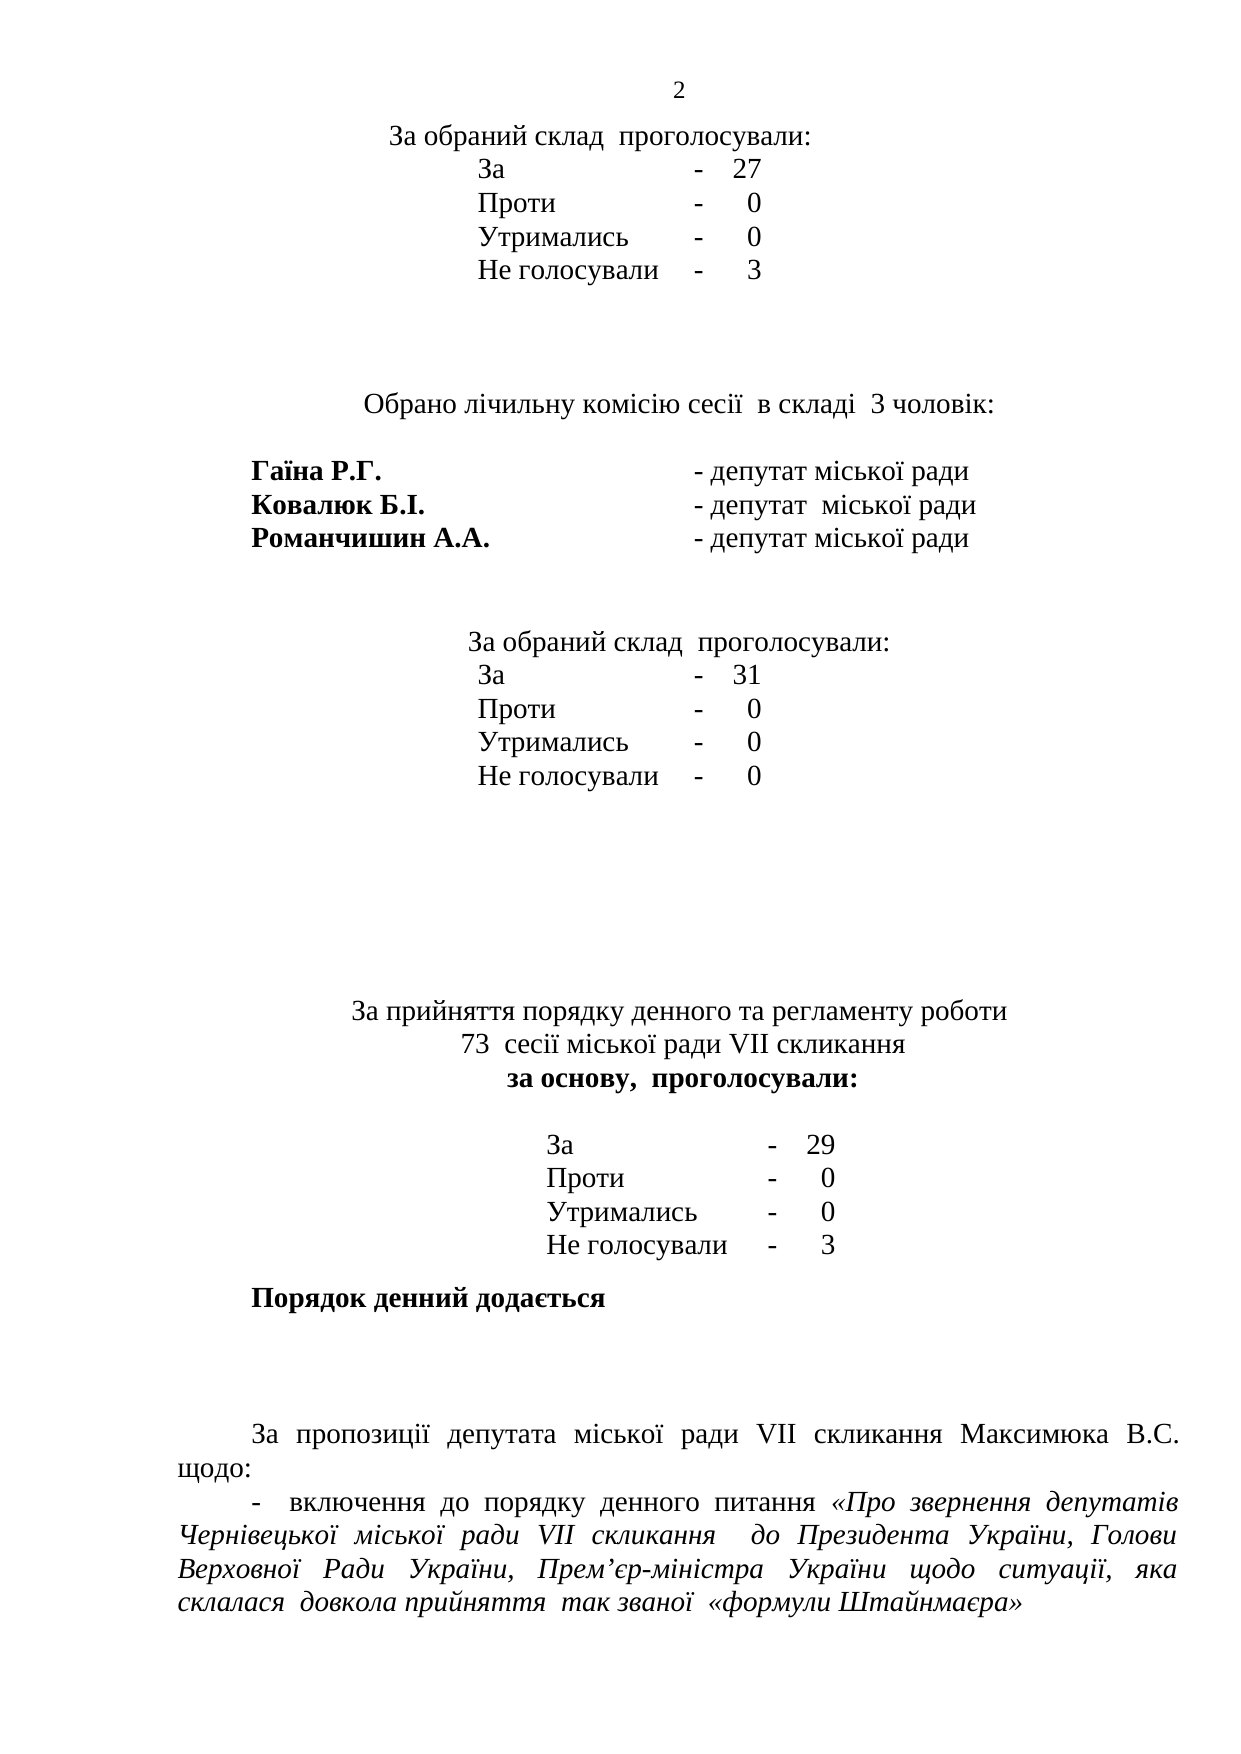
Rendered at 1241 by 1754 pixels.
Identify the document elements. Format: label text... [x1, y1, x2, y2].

text Проти - 0 [402, 691, 1181, 724]
text Не голосували - 3 [472, 1227, 1181, 1261]
text Утримались - 0 [472, 1194, 1181, 1227]
text Романчишин А.А. - депутат міської ради [177, 521, 1181, 554]
text за основу, проголосували: [177, 1060, 1181, 1093]
text Порядок денний додається [177, 1280, 1181, 1314]
text Ковалюк Б.І. - депутат міської ради [177, 487, 1181, 521]
text Не голосували - 3 [402, 252, 1181, 286]
text За - 29 [472, 1127, 1181, 1160]
text Не голосували - 0 [402, 758, 1181, 791]
text Утримались - 0 [402, 219, 1181, 252]
text За прийняття порядку денного та регламенту роботи [177, 993, 1181, 1026]
text За - 31 [402, 657, 1181, 691]
text За обраний склад проголосували: [177, 118, 1181, 152]
text Гаїна Р.Г. - депутат міської ради [177, 453, 1181, 487]
text Обрано лічильну комісію сесії в складі 3 чоловік: [177, 386, 1181, 420]
text За пропозиції депутата міської ради VІІ скликання Максимюка В.С. щодо: [177, 1417, 1181, 1484]
text Проти - 0 [472, 1160, 1181, 1194]
text Проти - 0 [402, 185, 1181, 219]
text За обраний склад проголосували: [177, 624, 1181, 657]
text За - 27 [402, 152, 1181, 185]
text 73 сесії міської ради VІІ скликання [177, 1026, 1181, 1060]
text - включення до порядку денного питання «Про звернення депутатів Чернівецької міської ради VІІ скликання до Президента України, Голови Верховної Ради України, Прем’єр-міністра України щодо ситуації, яка склалася довкола прийняття так званої «формули Штайнмаєра» [177, 1484, 1181, 1618]
text Утримались - 0 [402, 724, 1181, 758]
